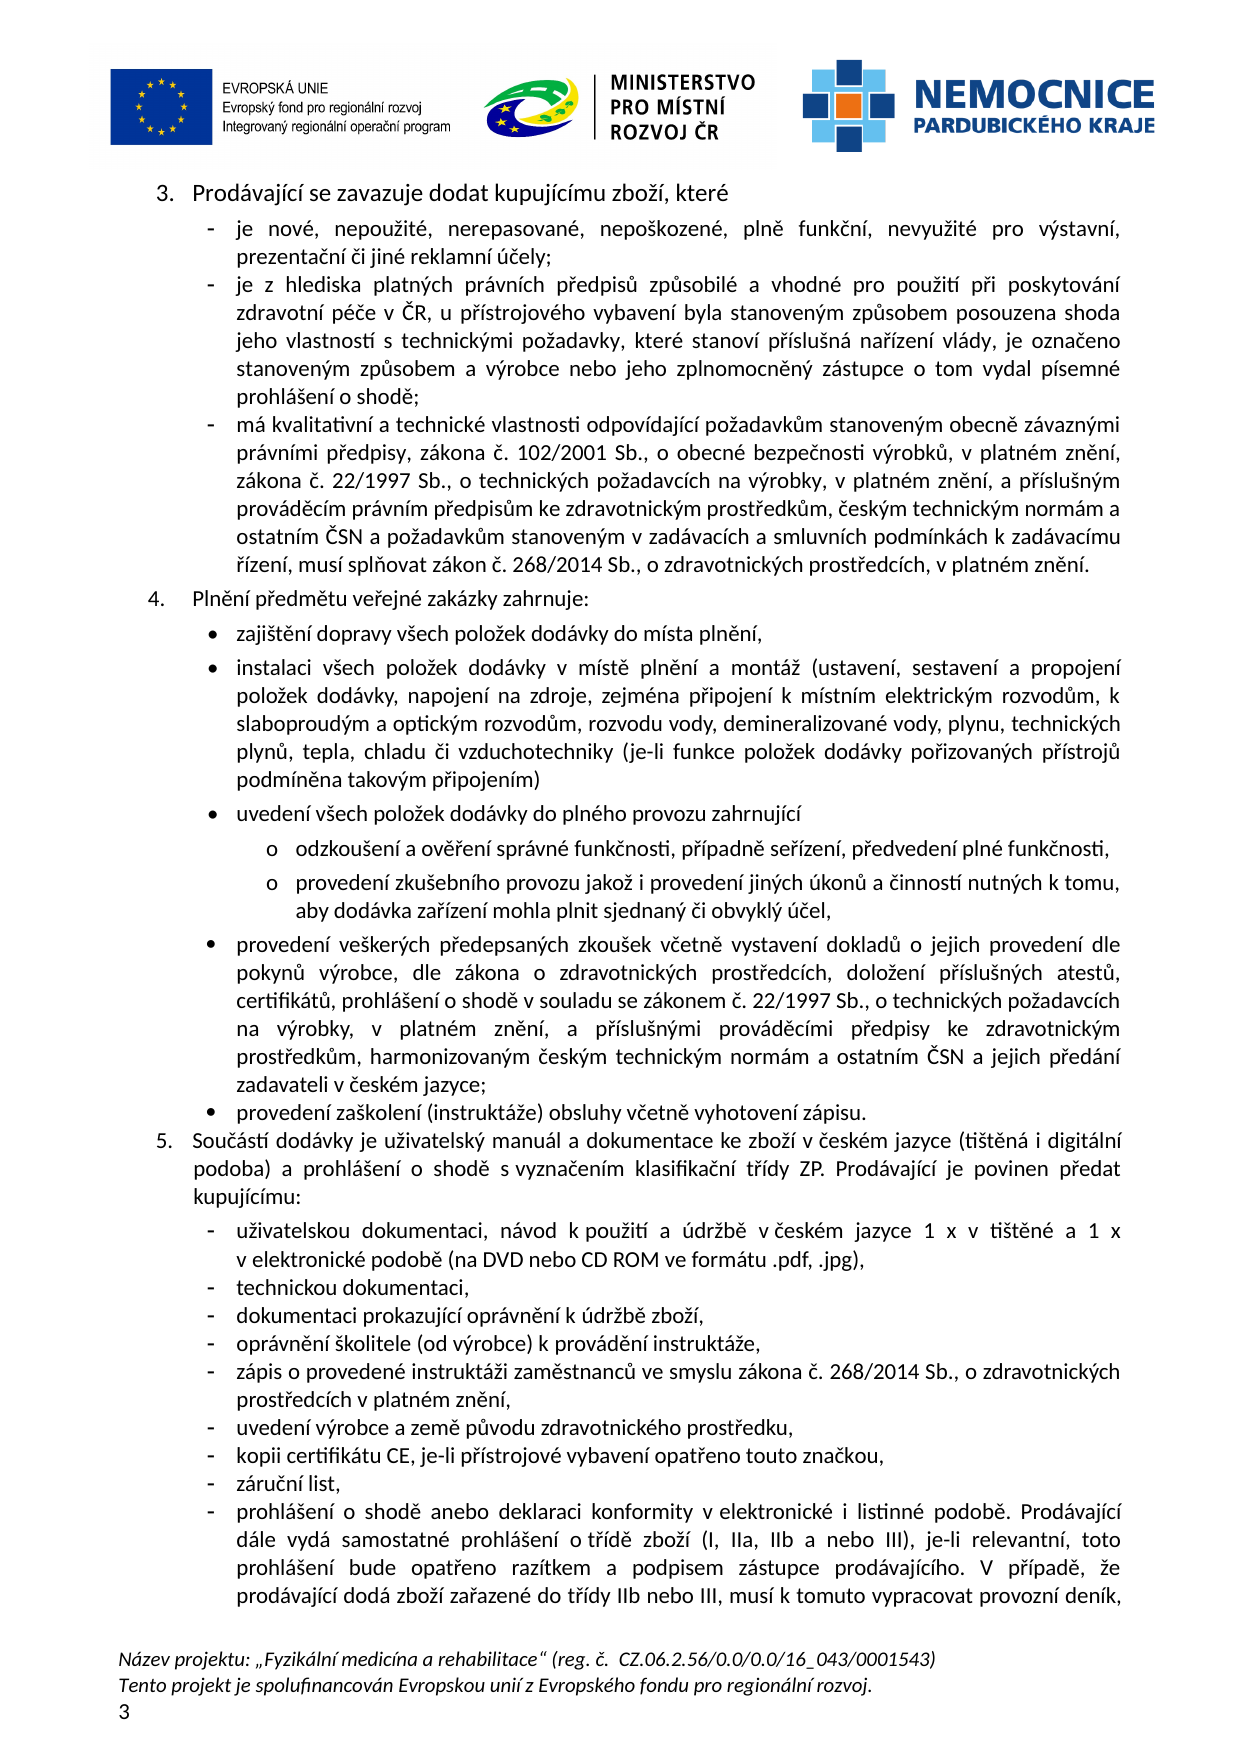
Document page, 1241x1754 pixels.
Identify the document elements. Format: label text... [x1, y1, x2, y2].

list Prodávající se zavazuje dodat kupujícímu zboží, které [156, 177, 1122, 208]
list Součástí dodávky je uživatelský manuál a dokumentace ke zboží v českém jazyce (tištěná i digitální podoba) a prohlášení o shodě s vyznačením klasifikační třídy ZP. Prodávající je povinen předat kupujícímu: [156, 1126, 1122, 1210]
text o odzkoušení a ověření správné funkčnosti, případně seřízení, předvedení plné funkčnosti, [118, 834, 1122, 862]
list kopii certifikátu CE, je-li přístrojové vybavení opatřeno touto značkou, [207, 1441, 1122, 1469]
list uživatelskou dokumentaci, návod k použití a údržbě v českém jazyce 1 x v tištěné a 1 x v elektronické podobě (na DVD nebo CD ROM ve formátu .pdf, .jpg), [207, 1217, 1122, 1273]
list technickou dokumentaci, [207, 1273, 1122, 1301]
list má kvalitativní a technické vlastnosti odpovídající požadavkům stanoveným obecně závaznými právními předpisy, zákona č. 102/2001 Sb., o obecné bezpečnosti výrobků, v platném znění, zákona č. 22/1997 Sb., o technických požadavcích na výrobky, v platném znění, a příslušným prováděcím právním předpisům ke zdravotnickým prostředkům, českým technickým normám a ostatním ČSN a požadavkům stanoveným v zadávacích a smluvních podmínkách k zadávacímu řízení, musí splňovat zákon č. 268/2014 Sb., o zdravotnických prostředcích, v platném znění. [207, 410, 1122, 578]
text • uvedení všech položek dodávky do plného provozu zahrnující [118, 799, 1122, 827]
list je nové, nepoužité, nerepasované, nepoškozené, plně funkční, nevyužité pro výstavní, prezentační či jiné reklamní účely; [207, 214, 1122, 270]
list provedení veškerých předepsaných zkoušek včetně vystavení dokladů o jejich provedení dle pokynů výrobce, dle zákona o zdravotnických prostředcích, doložení příslušných atestů, certifikátů, prohlášení o shodě v souladu se zákonem č. 22/1997 Sb., o technických požadavcích na výrobky, v platném znění, a příslušnými prováděcími předpisy ke zdravotnickým prostředkům, harmonizovaným českým technickým normám a ostatním ČSN a jejich předání zadavateli v českém jazyce; [207, 930, 1122, 1098]
text o provedení zkušebního provozu jakož i provedení jiných úkonů a činností nutných k tomu, aby dodávka zařízení mohla plnit sjednaný či obvyklý účel, [266, 868, 1122, 924]
list uvedení výrobce a země původu zdravotnického prostředku, [207, 1413, 1122, 1441]
list záruční list, [207, 1469, 1122, 1497]
list provedení zaškolení (instruktáže) obsluhy včetně vyhotovení zápisu. [207, 1098, 1122, 1126]
list je z hlediska platných právních předpisů způsobilé a vhodné pro použití při poskytování zdravotní péče v ČR, u přístrojového vybavení byla stanoveným způsobem posouzena shoda jeho vlastností s technickými požadavky, které stanoví příslušná nařízení vlády, je označeno stanoveným způsobem a výrobce nebo jeho zplnomocněný zástupce o tom vydal písemné prohlášení o shodě; [207, 270, 1122, 410]
text • zajištění dopravy všech položek dodávky do místa plnění, [118, 619, 1122, 647]
picture [88, 43, 777, 170]
list dokumentaci prokazující oprávnění k údržbě zboží, [207, 1301, 1122, 1329]
list oprávnění školitele (od výrobce) k provádění instruktáže, [207, 1329, 1122, 1357]
text • instalaci všech položek dodávky v místě plnění a montáž (ustavení, sestavení a propojení položek dodávky, napojení na zdroje, zejména připojení k místním elektrickým rozvodům, k slaboproudým a optickým rozvodům, rozvodu vody, demineralizované vody, plynu, technických plynů, tepla, chladu či vzduchotechniky (je-li funkce položek dodávky pořizovaných přístrojů podmíněna takovým připojením) [207, 653, 1122, 793]
picture [801, 58, 1155, 153]
list zápis o provedené instruktáži zaměstnanců ve smyslu zákona č. 268/2014 Sb., o zdravotnických prostředcích v platném znění, [207, 1357, 1122, 1413]
list Plnění předmětu veřejné zakázky zahrnuje: [148, 584, 1122, 612]
